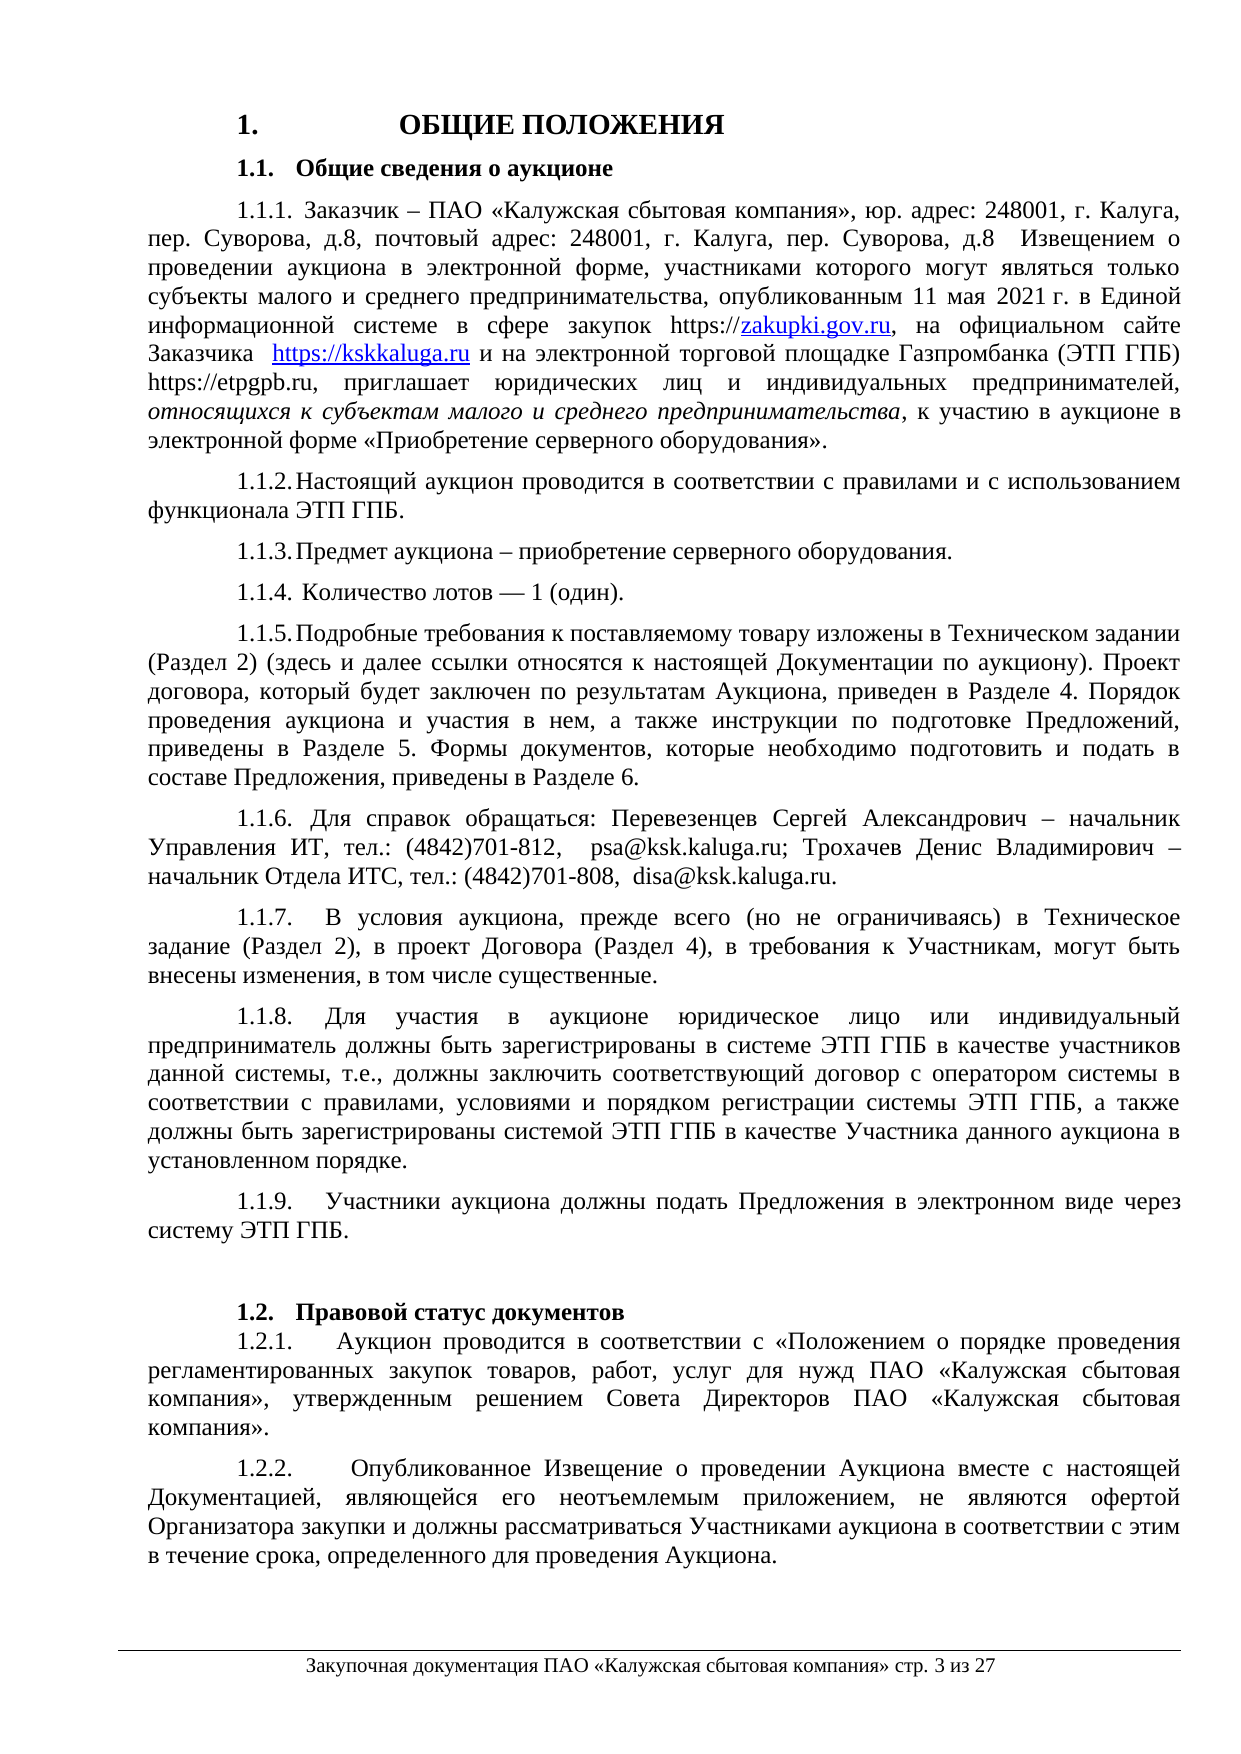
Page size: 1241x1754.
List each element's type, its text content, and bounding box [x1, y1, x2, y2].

list Опубликованное Извещение о проведении Аукциона вместе с настоящей Документацией, являющейся его неотъемлемым приложением, не являются офертой Организатора закупки и должны рассматриваться Участниками аукциона в соответствии с этим в течение срока, определенного для проведения Аукциона. [148, 1453, 1181, 1568]
list Для участия в аукционе юридическое лицо или индивидуальный предприниматель должны быть зарегистрированы в системе ЭТП ГПБ в качестве участников данной системы, т.е., должны заключить соответствующий договор с оператором системы в соответствии с правилами, условиями и порядком регистрации системы ЭТП ГПБ, а также должны быть зарегистрированы системой ЭТП ГПБ в качестве Участника данного аукциона в установленном порядке. [148, 1001, 1181, 1173]
list Для справок обращаться: Перевезенцев Сергей Александрович – начальник Управления ИТ, тел.: (4842)701-812, psa@ksk.kaluga.ru; Трохачев Денис Владимирович – начальник Отдела ИТС, тел.: (4842)701-808, disa@ksk.kaluga.ru. [148, 803, 1181, 890]
subtitle ОБЩИЕ ПОЛОЖЕНИЯ [148, 107, 1181, 141]
list Количество лотов — 1 (один). [148, 577, 1181, 606]
list Участники аукциона должны подать Предложения в электронном виде через систему ЭТП ГПБ. [148, 1186, 1181, 1243]
list Правовой статус документов [148, 1297, 1181, 1326]
list Подробные требования к поставляемому товару изложены в Техническом задании (Раздел 2) (здесь и далее ссылки относятся к настоящей Документации по аукциону). Проект договора, который будет заключен по результатам Аукциона, приведен в Разделе 4. Порядок проведения аукциона и участия в нем, а также инструкции по подготовке Предложений, приведены в Разделе 5. Формы документов, которые необходимо подготовить и подать в составе Предложения, приведены в Разделе 6. [148, 618, 1181, 791]
list Аукцион проводится в соответствии с «Положением о порядке проведения регламентированных закупок товаров, работ, услуг для нужд ПАО «Калужская сбытовая компания», утвержденным решением Совета Директоров ПАО «Калужская сбытовая компания». [148, 1326, 1181, 1441]
subtitle Общие сведения о аукционе [148, 153, 1181, 182]
list Настоящий аукцион проводится в соответствии с правилами и с использованием функционала ЭТП ГПБ. [148, 466, 1181, 523]
list Предмет аукциона – приобретение серверного оборудования. [148, 536, 1181, 565]
list Заказчик – ПАО «Калужская сбытовая компания», юр. адрес: . Калуга, пер. Суворова, д.8, почтовый адрес: . Калуга, пер. Суворова, д.8 Извещением о проведении аукциона в электронной форме, участниками которого могут являться только субъекты малого и среднего предпринимательства, опубликованным 11 мая 2021 г. в Единой информационной системе в сфере закупок https://zakupki.gov.ru, на официальном сайте Заказчика https://kskkaluga.ru и на электронной торговой площадке Газпромбанка (ЭТП ГПБ) https://etpgpb.ru, приглашает юридических лиц и индивидуальных предпринимателей, относящихся к субъектам малого и среднего предпринимательства, к участию в аукционе в электронной форме «Приобретение серверного оборудования». [148, 195, 1181, 453]
list В условия аукциона, прежде всего (но не ограничиваясь) в Техническое задание (Раздел 2), в проект Договора (Раздел 4), в требования к Участникам, могут быть внесены изменения, в том числе существенные. [148, 902, 1181, 988]
